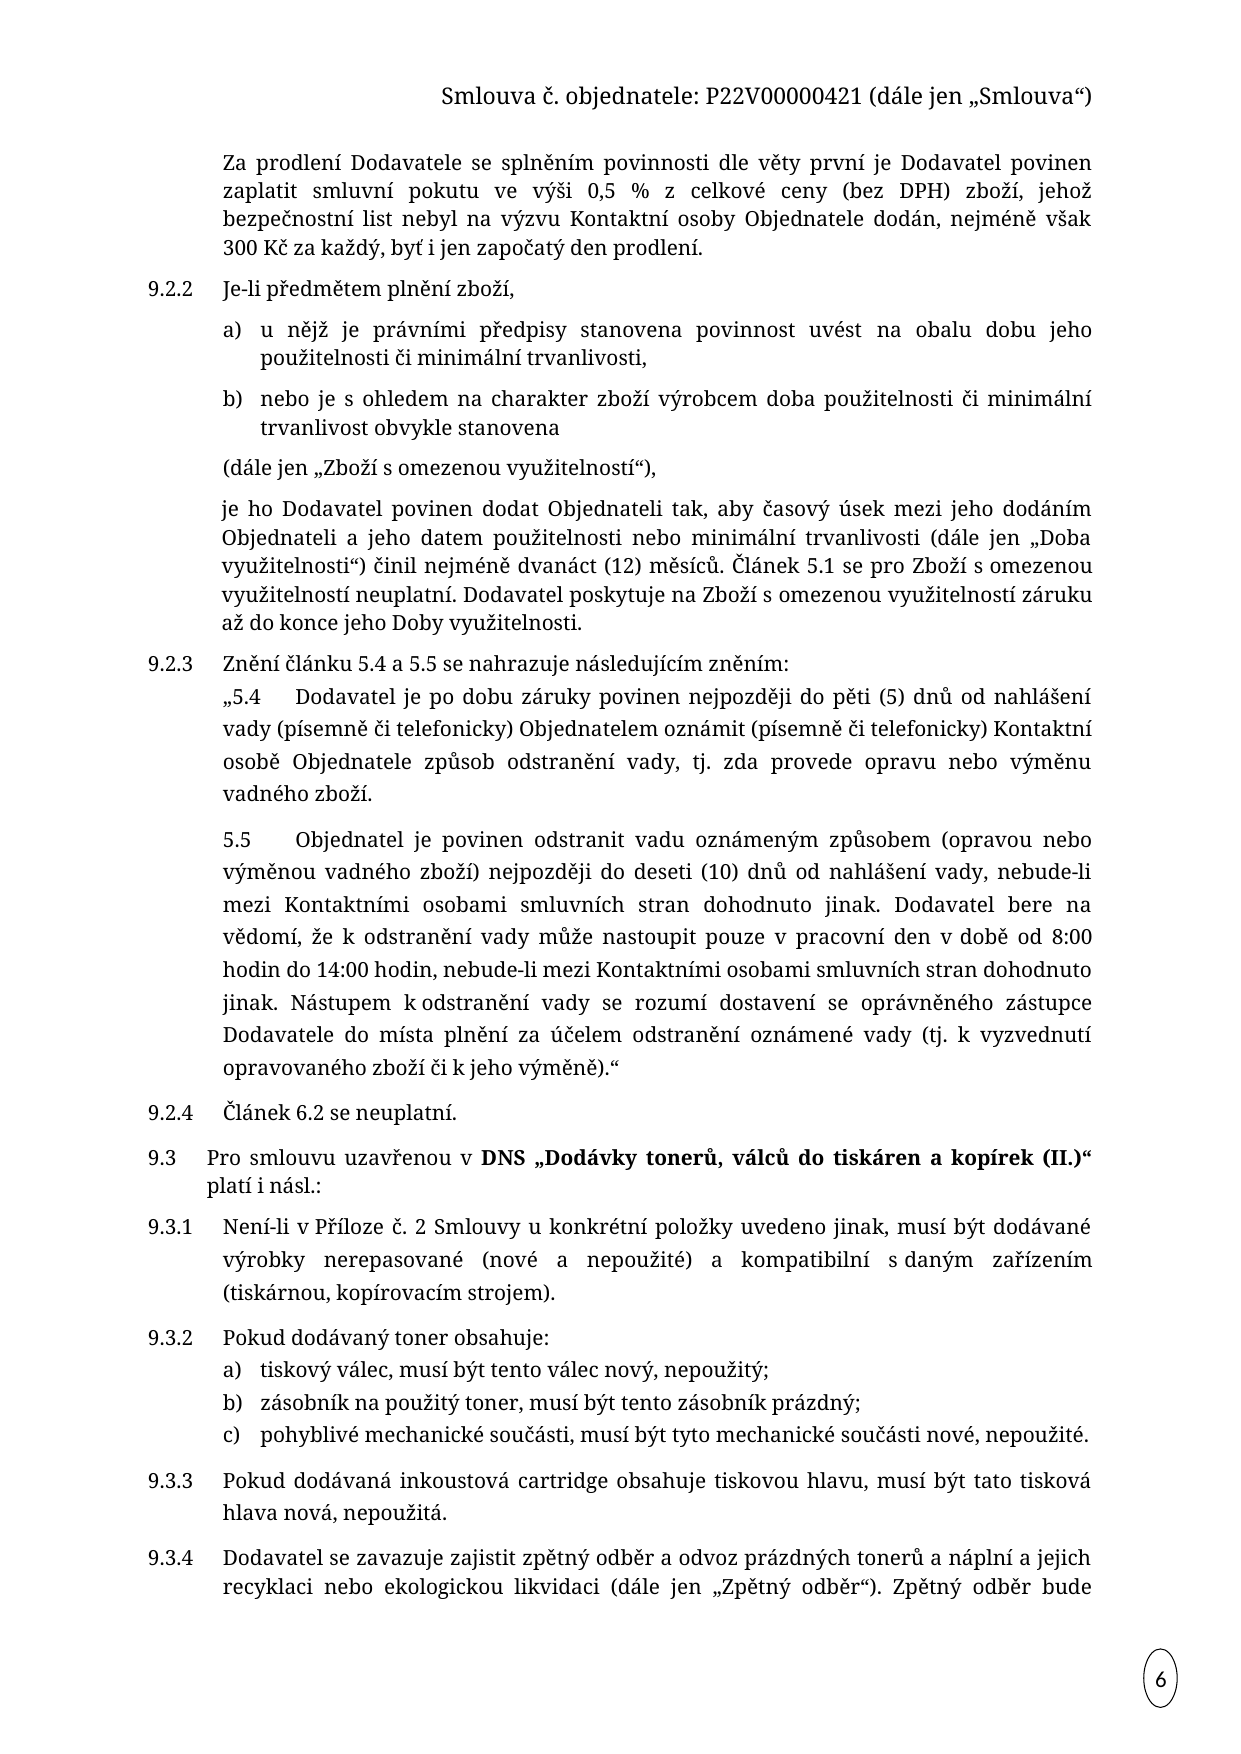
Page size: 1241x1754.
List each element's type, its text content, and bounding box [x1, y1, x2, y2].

list zásobník na použitý toner, musí být tento zásobník prázdný; [223, 1388, 1093, 1416]
text je ho Dodavatel povinen dodat Objednateli tak, aby časový úsek mezi jeho dodáním Objednateli a jeho datem použitelnosti nebo minimální trvanlivosti (dále jen „Doba využitelnosti“) činil nejméně dvanáct (12) měsíců. Článek 5.1 se pro Zboží s omezenou využitelností neuplatní. Dodavatel poskytuje na Zboží s omezenou využitelností záruku až do konce jeho Doby využitelnosti. [221, 494, 1093, 637]
list Pro smlouvu uzavřenou v DNS „Dodávky tonerů, válců do tiskáren a kopírek (II.)“ platí i násl.: [148, 1143, 1093, 1200]
list Není-li v Příloze č. 2 Smlouvy u konkrétní položky uvedeno jinak, musí být dodávané výrobky nerepasované (nové a nepoužité) a kompatibilní s daným zařízením (tiskárnou, kopírovacím strojem). [148, 1212, 1093, 1306]
list 5.5 Objednatel je povinen odstranit vadu oznámeným způsobem (opravou nebo výměnou vadného zboží) nejpozději do deseti (10) dnů od nahlášení vady, nebude-li mezi Kontaktními osobami smluvních stran dohodnuto jinak. Dodavatel bere na vědomí, že k odstranění vady může nastoupit pouze v pracovní den v době od 8:00 hodin do 14:00 hodin, nebude-li mezi Kontaktními osobami smluvních stran dohodnuto jinak. Nástupem k odstranění vady se rozumí dostavení se oprávněného zástupce Dodavatele do místa plnění za účelem odstranění oznámené vady (tj. k vyzvednutí opravovaného zboží či k jeho výměně).“ [223, 825, 1093, 1081]
list Znění článku 5.4 a 5.5 se nahrazuje následujícím zněním: [148, 649, 1093, 678]
list pohyblivé mechanické součásti, musí být tyto mechanické součásti nové, nepoužité. [223, 1421, 1093, 1449]
list u nějž je právními předpisy stanovena povinnost uvést na obalu dobu jeho použitelnosti či minimální trvanlivosti, [223, 315, 1093, 372]
list „5.4 Dodavatel je po dobu záruky povinen nejpozději do pěti (5) dnů od nahlášení vady (písemně či telefonicky) Objednatelem oznámit (písemně či telefonicky) Kontaktní osobě Objednatele způsob odstranění vady, tj. zda provede opravu nebo výměnu vadného zboží. [223, 682, 1093, 808]
list Článek 6.2 se neuplatní. [148, 1098, 1093, 1126]
list Je-li předmětem plnění zboží, [148, 274, 1093, 302]
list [148, 148, 1093, 261]
list nebo je s ohledem na charakter zboží výrobcem doba použitelnosti či minimální trvanlivost obvykle stanovena [223, 384, 1093, 441]
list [148, 1543, 1093, 1600]
text (dále jen „Zboží s omezenou využitelností“), [223, 453, 1093, 482]
list Pokud dodávaná inkoustová cartridge obsahuje tiskovou hlavu, musí být tato tisková hlava nová, nepoužitá. [148, 1466, 1093, 1527]
list Pokud dodávaný toner obsahuje: [148, 1323, 1093, 1351]
list tiskový válec, musí být tento válec nový, nepoužitý; [223, 1355, 1093, 1384]
